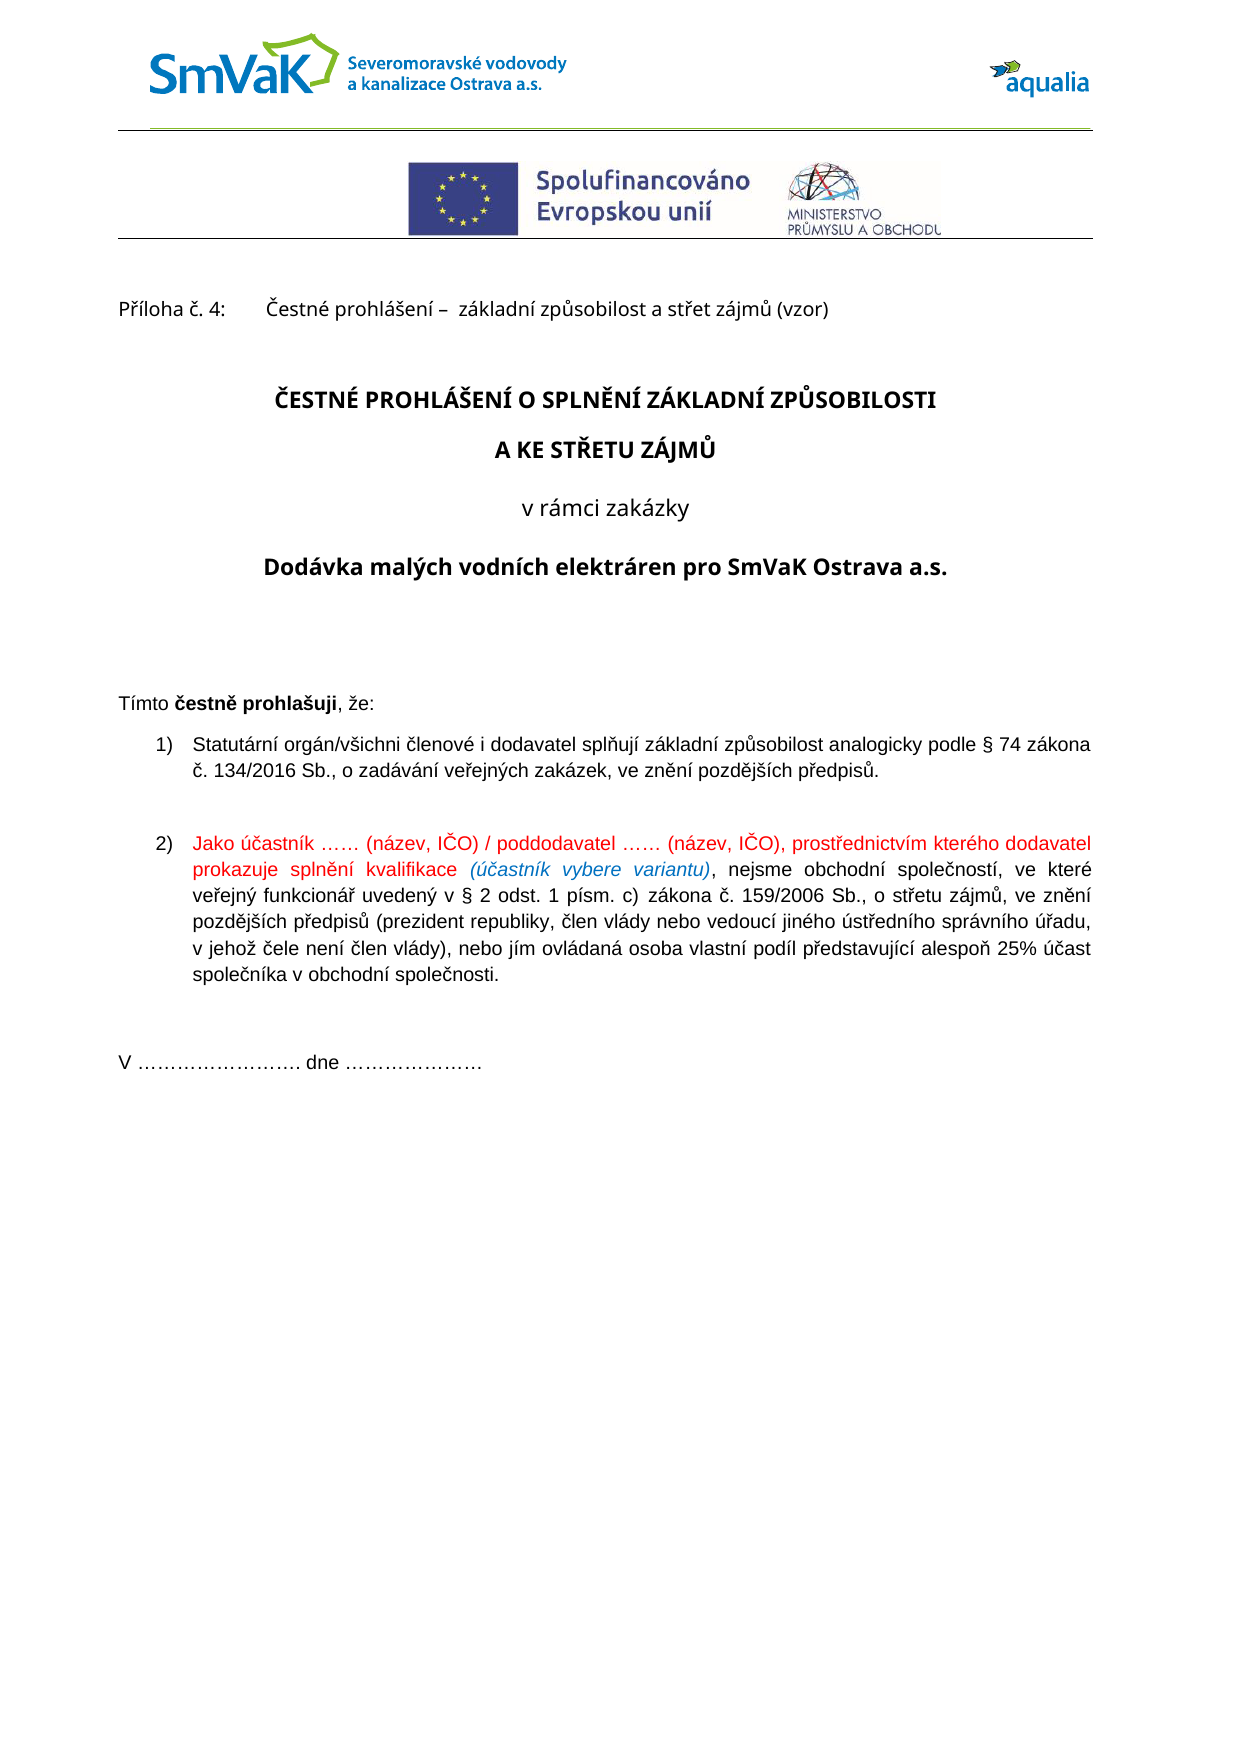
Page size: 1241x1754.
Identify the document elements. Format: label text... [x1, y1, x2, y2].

text Dodávka malých vodních elektráren pro SmVaK Ostrava a.s. [118, 551, 1093, 582]
list Statutární orgán/všichni členové i dodavatel splňují základní způsobilost analogicky podle § 74 zákona č. 134/2016 Sb., o zadávání veřejných zakázek, ve znění pozdějších předpisů. [155, 732, 1093, 781]
text Příloha č. 4: Čestné prohlášení – základní způsobilost a střet zájmů (vzor) [118, 295, 1093, 322]
text v rámci zakázky [118, 492, 1093, 524]
text V ……………………. dne ………………… [118, 1051, 1093, 1074]
list Jako účastník …… (název, IČO) / poddodavatel …… (název, IČO), prostřednictvím kterého dodavatel prokazuje splnění kvalifikace (účastník vybere variantu), nejsme obchodní společností, ve které veřejný funkcionář uvedený v § 2 odst. 1 písm. c) zákona č. 159/2006 Sb., o střetu zájmů, ve znění pozdějších předpisů (prezident republiky, člen vlády nebo vedoucí jiného ústředního správního úřadu, v jehož čele není člen vlády), nebo jím ovládaná osoba vlastní podíl představující alespoň 25% účast společníka v obchodní společnosti. [155, 832, 1093, 985]
text ČESTNÉ PROHLÁŠENÍ O SPLNĚNÍ ZÁKLADNÍ ZPŮSOBILOSTI [118, 384, 1093, 416]
text Tímto čestně prohlašuji, že: [118, 692, 1093, 714]
text A KE STŘETU ZÁJMŮ [118, 434, 1093, 466]
